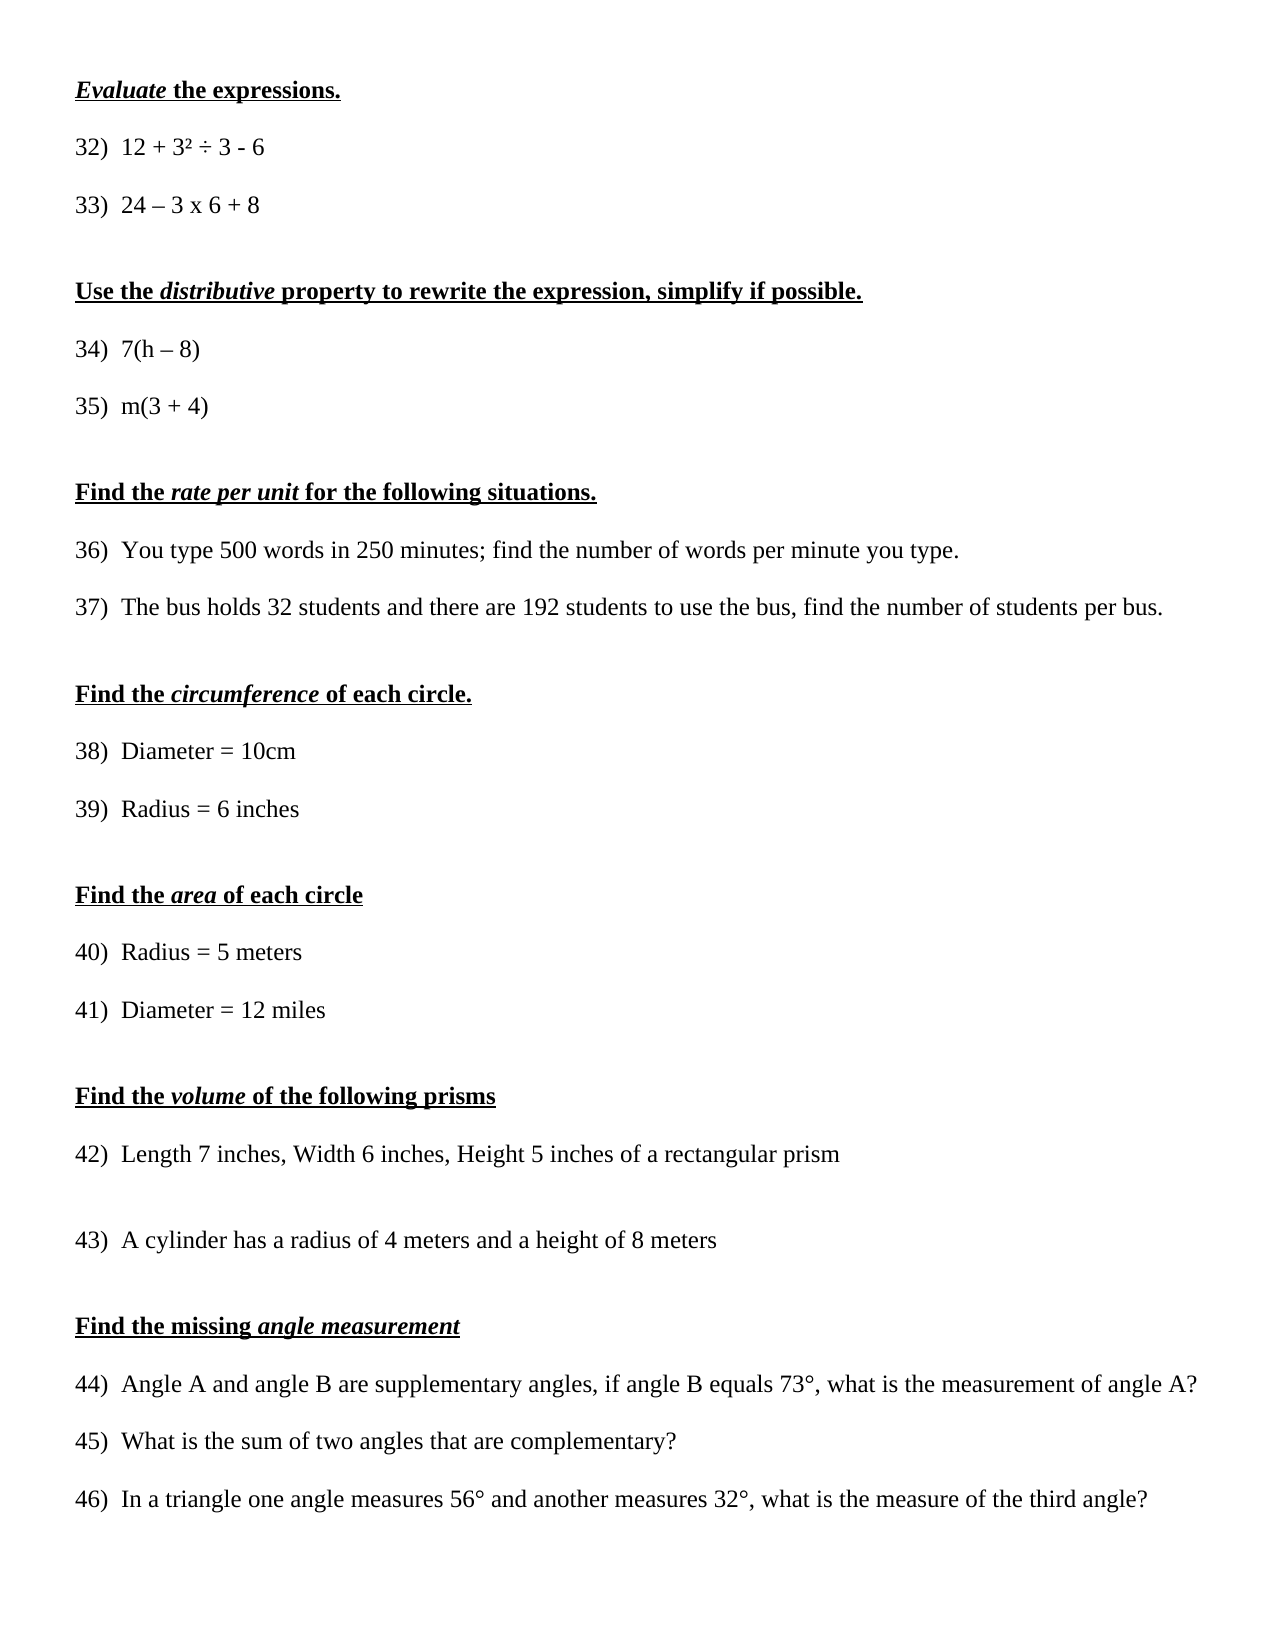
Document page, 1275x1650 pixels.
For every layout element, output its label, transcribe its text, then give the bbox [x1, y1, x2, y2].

text 45) What is the sum of two angles that are complementary? [75, 1426, 1200, 1455]
text 44) Angle A and angle B are supplementary angles, if angle B equals 73°, what is the measurement of angle A? [75, 1369, 1200, 1397]
text Find the area of each circle [75, 880, 1200, 909]
text Find the circumference of each circle. [75, 679, 1200, 707]
text 35) m(3 + 4) [75, 391, 1200, 420]
text 42) Length 7 inches, Width 6 inches, Height 5 inches of a rectangular prism [75, 1139, 1200, 1167]
text 37) The bus holds 32 students and there are 192 students to use the bus, find the number of students per bus. [75, 592, 1200, 621]
text Find the volume of the following prisms [75, 1081, 1200, 1110]
text 46) In a triangle one angle measures 56° and another measures 32°, what is the measure of the third angle? [75, 1484, 1200, 1512]
text 36) You type 500 words in 250 minutes; find the number of words per minute you type. [75, 535, 1200, 564]
text Evaluate the expressions. [75, 75, 1200, 104]
text 32) 12 + 3² ÷ 3 - 6 [75, 132, 1200, 161]
text Use the distributive property to rewrite the expression, simplify if possible. [75, 276, 1200, 305]
text Find the rate per unit for the following situations. [75, 477, 1200, 506]
text 39) Radius = 6 inches [75, 794, 1200, 822]
text 41) Diameter = 12 miles [75, 995, 1200, 1024]
text Find the missing angle measurement [75, 1311, 1200, 1340]
text 34) 7(h – 8) [75, 334, 1200, 362]
text 33) 24 – 3 x 6 + 8 [75, 190, 1200, 219]
text 38) Diameter = 10cm [75, 736, 1200, 765]
text 43) A cylinder has a radius of 4 meters and a height of 8 meters [75, 1225, 1200, 1254]
text 40) Radius = 5 meters [75, 937, 1200, 966]
